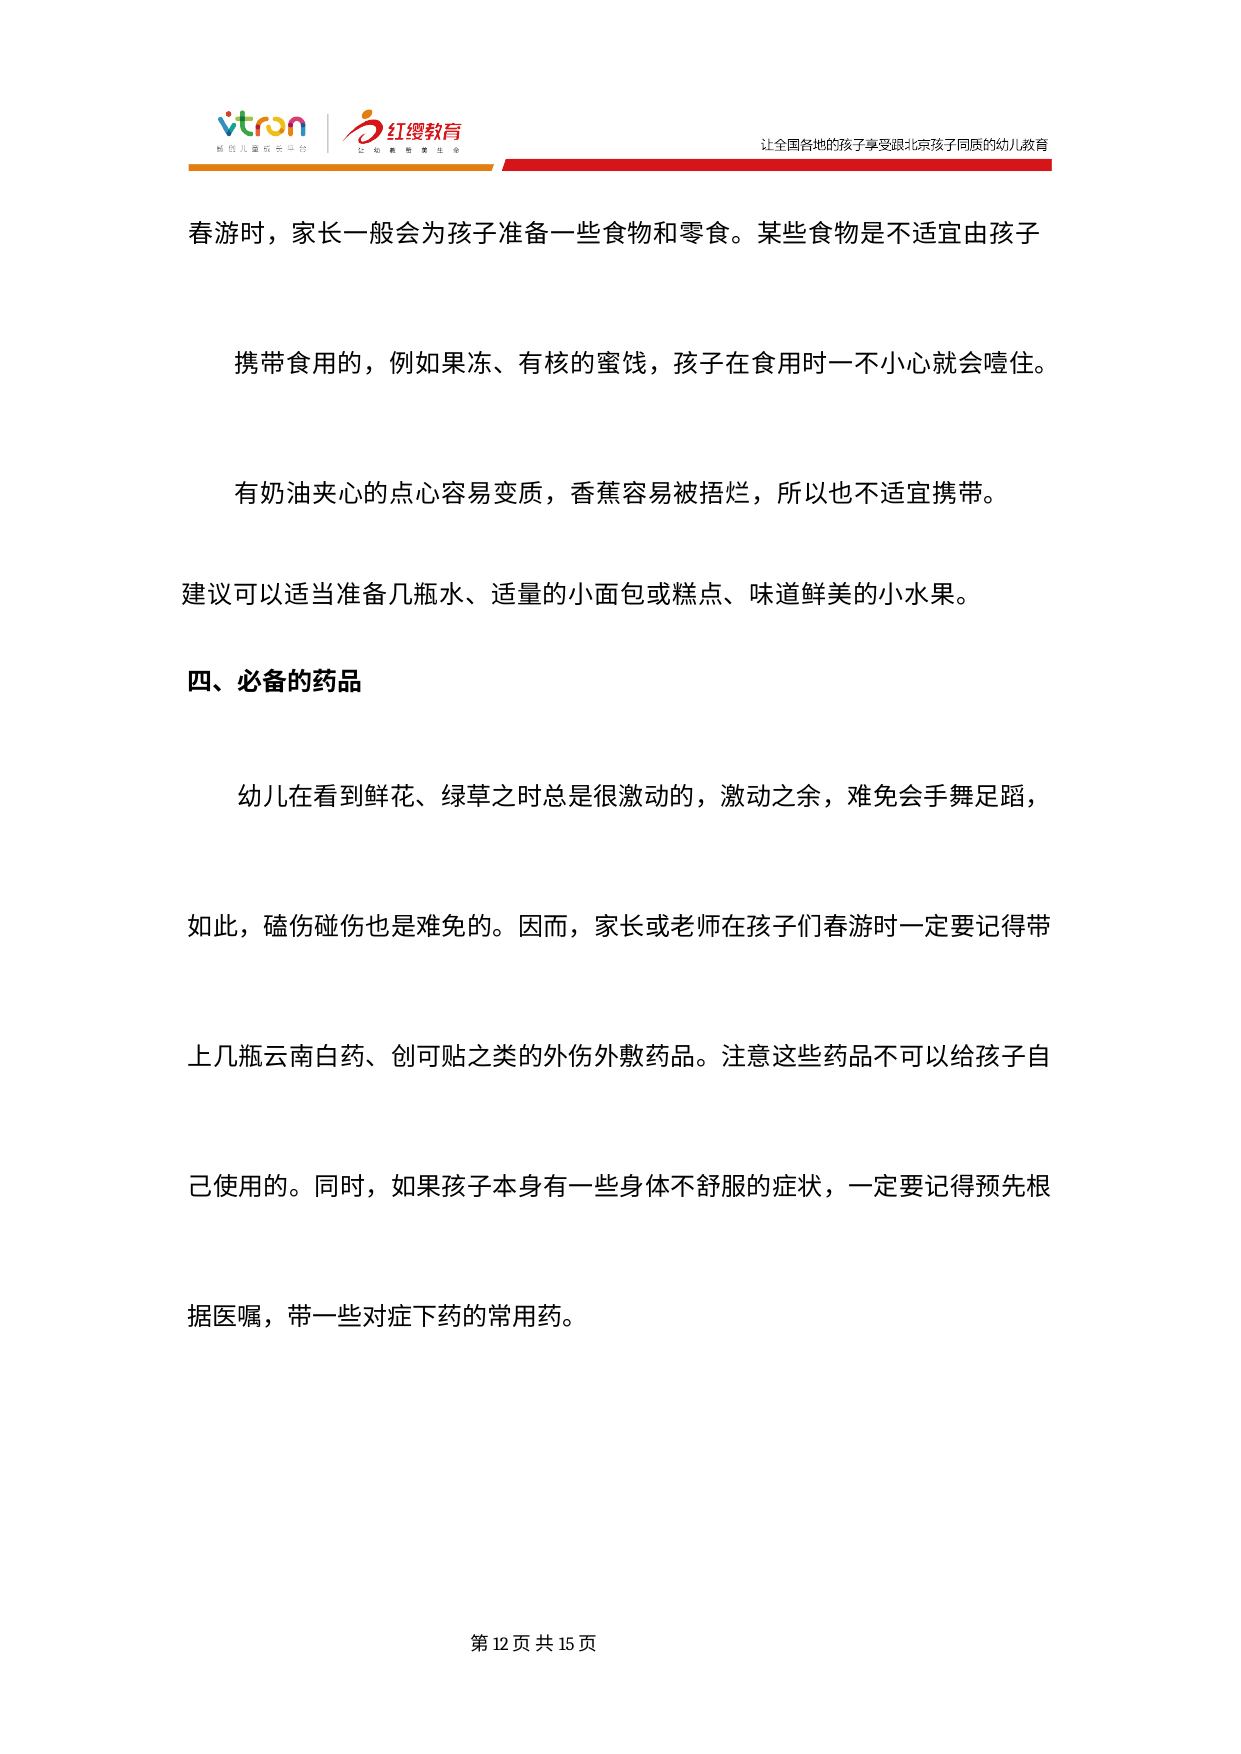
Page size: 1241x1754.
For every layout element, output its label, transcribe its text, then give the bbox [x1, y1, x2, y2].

text 建议可以适当准备几瓶水、适量的小面包或糕点、味道鲜美的小水果。 [181, 560, 1053, 625]
text 四、必备的药品 [187, 661, 1053, 726]
text 春游时，家长一般会为孩子准备一些食物和零食。某些食物是不适宜由孩子携带食用的，例如果冻、有核的蜜饯，孩子在食用时一不小心就会噎住。有奶油夹心的点心容易变质，香蕉容易被捂烂，所以也不适宜携带。 [181, 199, 1053, 524]
picture [188, 88, 1052, 189]
text 幼儿在看到鲜花、绿草之时总是很激动的，激动之余，难免会手舞足蹈，如此，磕伤碰伤也是难免的。因而，家长或老师在孩子们春游时一定要记得带上几瓶云南白药、创可贴之类的外伤外敷药品。注意这些药品不可以给孩子自己使用的。同时，如果孩子本身有一些身体不舒服的症状，一定要记得预先根据医嘱，带一些对症下药的常用药。 [187, 762, 1053, 1347]
